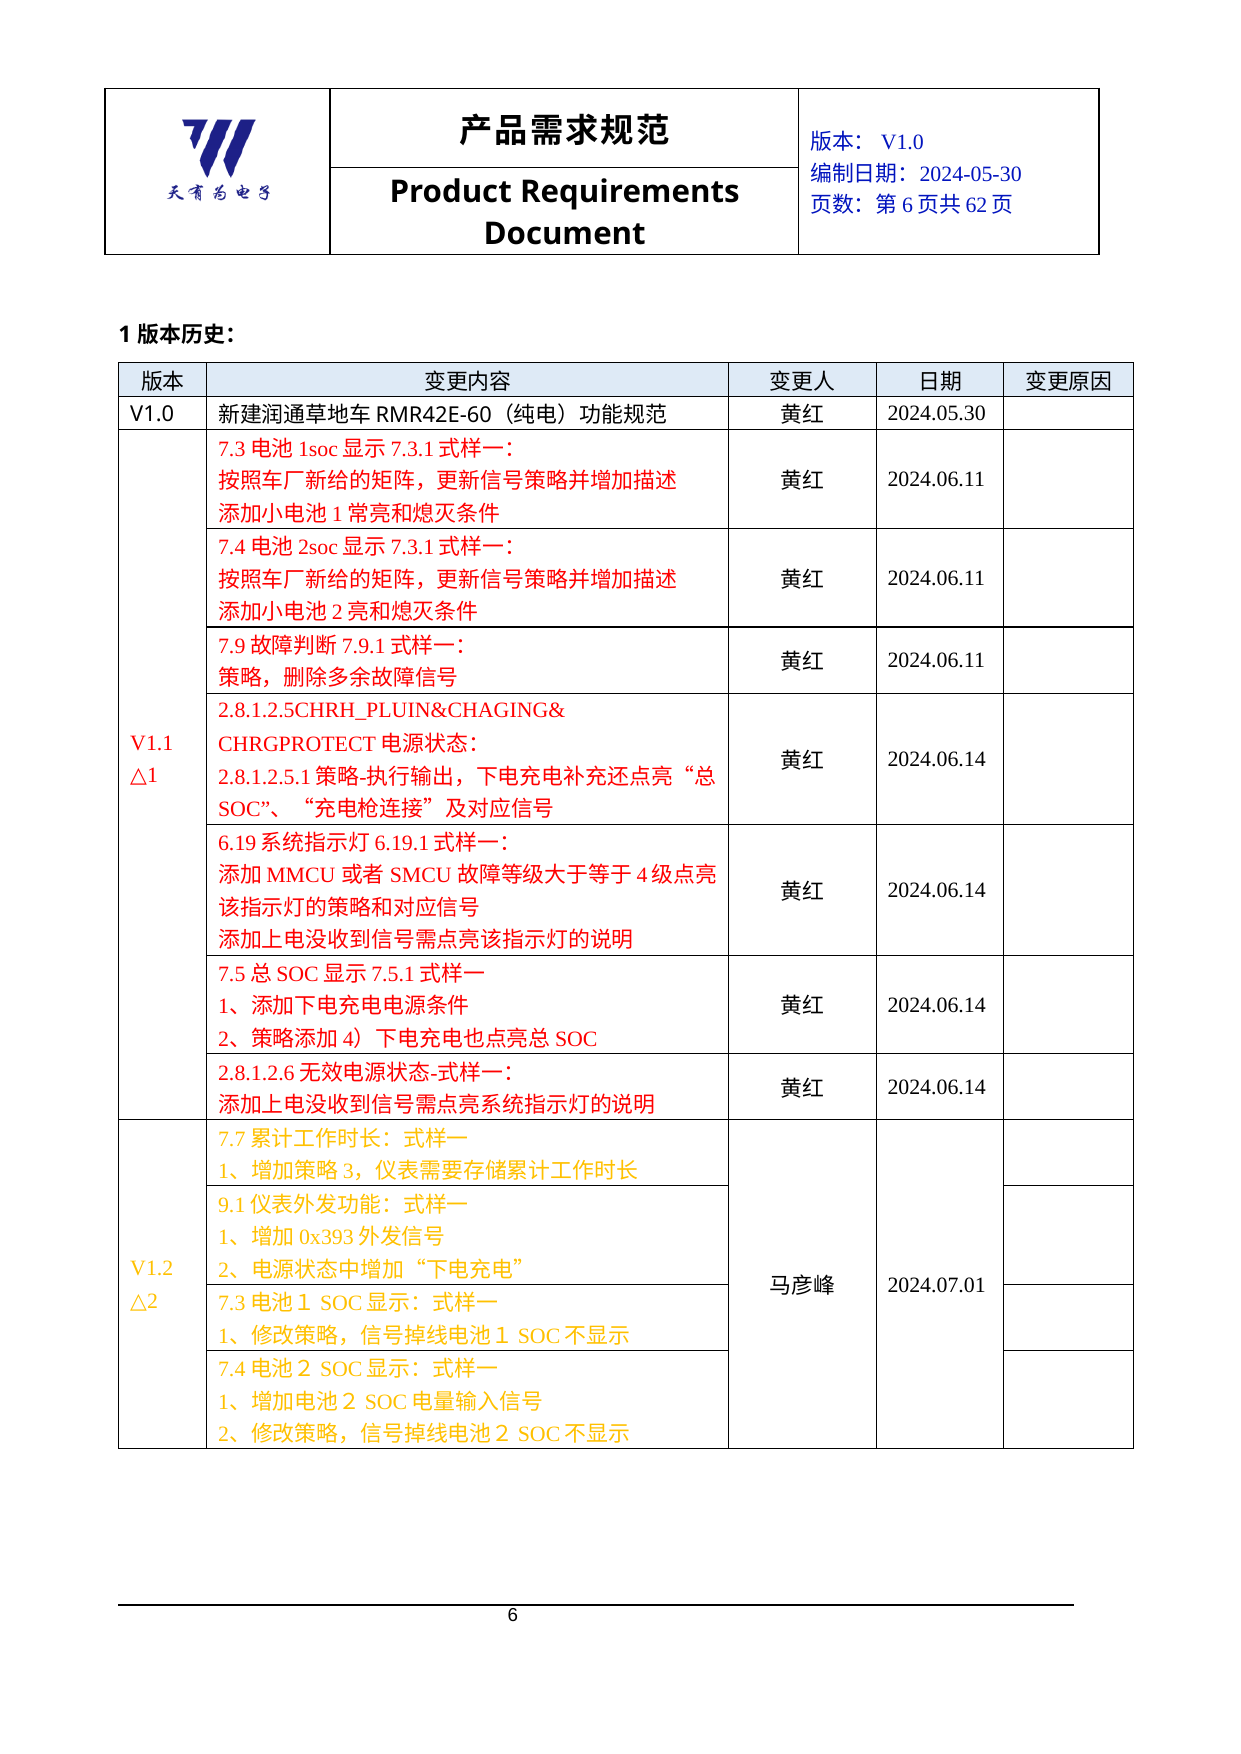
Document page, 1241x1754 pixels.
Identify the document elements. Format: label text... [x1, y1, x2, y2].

table_cell 黄红 [729, 825, 876, 954]
table_cell [1004, 1186, 1133, 1284]
table_cell 7.3电池１SOC显示：式样一 1、修改策略，信号掉线电池１SOC不显示 [207, 1285, 728, 1350]
table_cell [1004, 956, 1133, 1053]
table_cell 2.8.1.2.6无效电源状态-式样一： 添加上电没收到信号需点亮系统指示灯的说明 [207, 1054, 728, 1119]
table_cell 2.8.1.2.5CHRH_PLUIN&CHAGING& CHRGPROTECT电源状态： 2.8.1.2.5.1策略-执行输出，下电充电补充还点亮“总SOC”、“充电枪连接”及对应信号 [207, 694, 728, 823]
table_cell V1.2 △2 [119, 1120, 206, 1448]
table_cell 2024.06.14 [877, 694, 1003, 823]
table_cell [1004, 397, 1133, 429]
table_cell V1.0 [119, 397, 206, 429]
table_cell 6.19系统指示灯6.19.1式样一： 添加MMCU 或者 SMCU 故障等级大于等于4级点亮该指示灯的策略和对应信号 添加上电没收到信号需点亮该指示灯的说明 [207, 825, 728, 954]
table_cell 2024.05.30 [877, 397, 1003, 429]
table_header 变更原因 [1004, 363, 1133, 396]
table_cell [1004, 529, 1133, 626]
table_cell 2024.06.14 [877, 825, 1003, 954]
table_cell 黄红 [729, 430, 876, 528]
table_cell 9.1仪表外发功能：式样一 增加0x393外发信号 电源状态中增加“下电充电” [207, 1186, 728, 1284]
table_cell [1004, 825, 1133, 954]
table_cell 7.5总SOC显示7.5.1式样一 1、添加下电充电电源条件 2、策略添加4）下电充电也点亮总SOC [207, 956, 728, 1053]
table_cell [1004, 430, 1133, 528]
table_cell 2024.06.11 [877, 628, 1003, 692]
table_header 变更内容 [207, 363, 728, 396]
table_header 变更人 [729, 363, 876, 396]
subtitle 版本历史： [118, 317, 1122, 350]
table_cell 黄红 [729, 529, 876, 626]
table_cell 7.4电池2soc显示7.3.1式样一： 按照车厂新给的矩阵，更新信号策略并增加描述 添加小电池2亮和熄灭条件 [207, 529, 728, 626]
table_cell 新建润通草地车RMR42E-60（纯电）功能规范 [207, 397, 728, 429]
table_cell 7.3电池1soc显示7.3.1式样一： 按照车厂新给的矩阵，更新信号策略并增加描述 添加小电池1常亮和熄灭条件 [207, 430, 728, 528]
table_cell 黄红 [729, 397, 876, 429]
table_cell 黄红 [729, 956, 876, 1053]
table_cell 2024.06.11 [877, 529, 1003, 626]
table_cell [1004, 1351, 1133, 1448]
table_cell 黄红 [729, 628, 876, 692]
table_cell 2024.06.11 [877, 430, 1003, 528]
table_cell 2024.07.01 [877, 1120, 1003, 1448]
table_cell 黄红 [729, 1054, 876, 1119]
table_cell 7.4电池２SOC显示：式样一 1、增加电池２SOC电量输入信号 2、修改策略，信号掉线电池２SOC不显示 [207, 1351, 728, 1448]
table_cell [1004, 1054, 1133, 1119]
table_cell 马彦峰 [729, 1120, 876, 1448]
table_cell 7.9故障判断7.9.1式样一： 策略，删除多余故障信号 [207, 628, 728, 692]
table_cell [1004, 1120, 1133, 1185]
table_cell [1004, 1285, 1133, 1350]
table_cell 2024.06.14 [877, 956, 1003, 1053]
picture [116, 113, 319, 229]
table_cell 2024.06.14 [877, 1054, 1003, 1119]
table_cell 黄红 [729, 694, 876, 823]
table_cell [1004, 694, 1133, 823]
table_cell V1.1 △1 [119, 430, 206, 1119]
table_header 日期 [877, 363, 1003, 396]
table_cell [1004, 628, 1133, 692]
table_header 版本 [119, 363, 206, 396]
table_cell 7.7累计工作时长：式样一 1、增加策略3，仪表需要存储累计工作时长 [207, 1120, 728, 1185]
